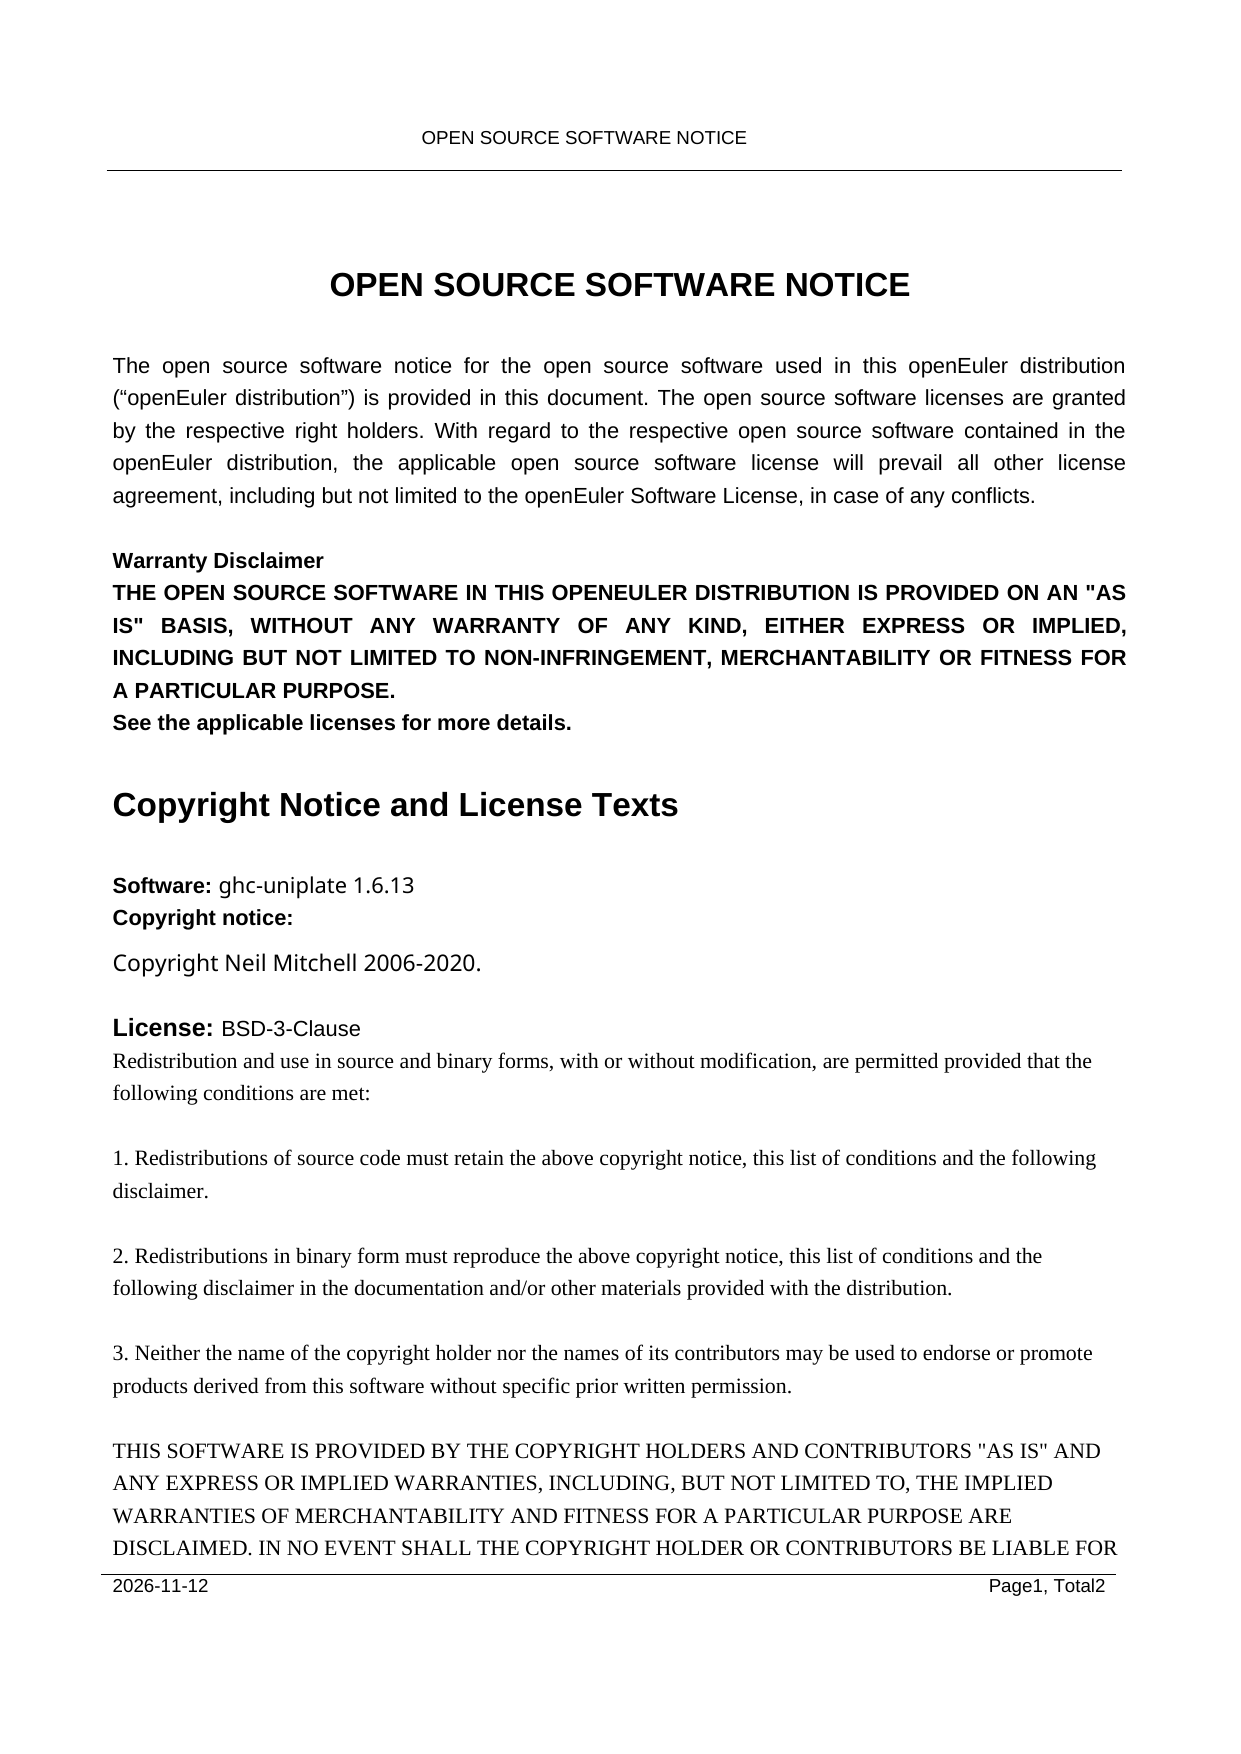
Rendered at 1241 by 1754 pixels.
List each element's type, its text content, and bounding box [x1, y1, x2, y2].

title Software: ghc-uniplate 1.6.13 [112, 869, 1128, 901]
text The open source software notice for the open source software used in this openEuler distribution (“openEuler distribution”) is provided in this document. The open source software licenses are granted by the respective right holders. With regard to the respective open source software contained in the openEuler distribution, the applicable open source software license will prevail all other license agreement, including but not limited to the openEuler Software License, in case of any conflicts. [112, 349, 1128, 511]
text THE OPEN SOURCE SOFTWARE IN THIS OPENEULER DISTRIBUTION IS PROVIDED ON AN "AS IS" BASIS, WITHOUT ANY WARRANTY OF ANY KIND, EITHER EXPRESS OR IMPLIED, INCLUDING BUT NOT LIMITED TO NON-INFRINGEMENT, MERCHANTABILITY OR FITNESS FOR A PARTICULAR PURPOSE. See the applicable licenses for more details. [112, 576, 1128, 739]
text OPEN SOURCE SOFTWARE NOTICE [112, 251, 1128, 316]
text Copyright Neil Mitchell 2006-2020. [112, 947, 1128, 1012]
text License: BSD-3-Clause [112, 1012, 1128, 1044]
text Copyright Notice and License Texts [112, 771, 1128, 836]
text Warranty Disclaimer [112, 544, 1128, 576]
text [112, 1044, 1128, 1564]
text Copyright notice: [112, 901, 1128, 934]
